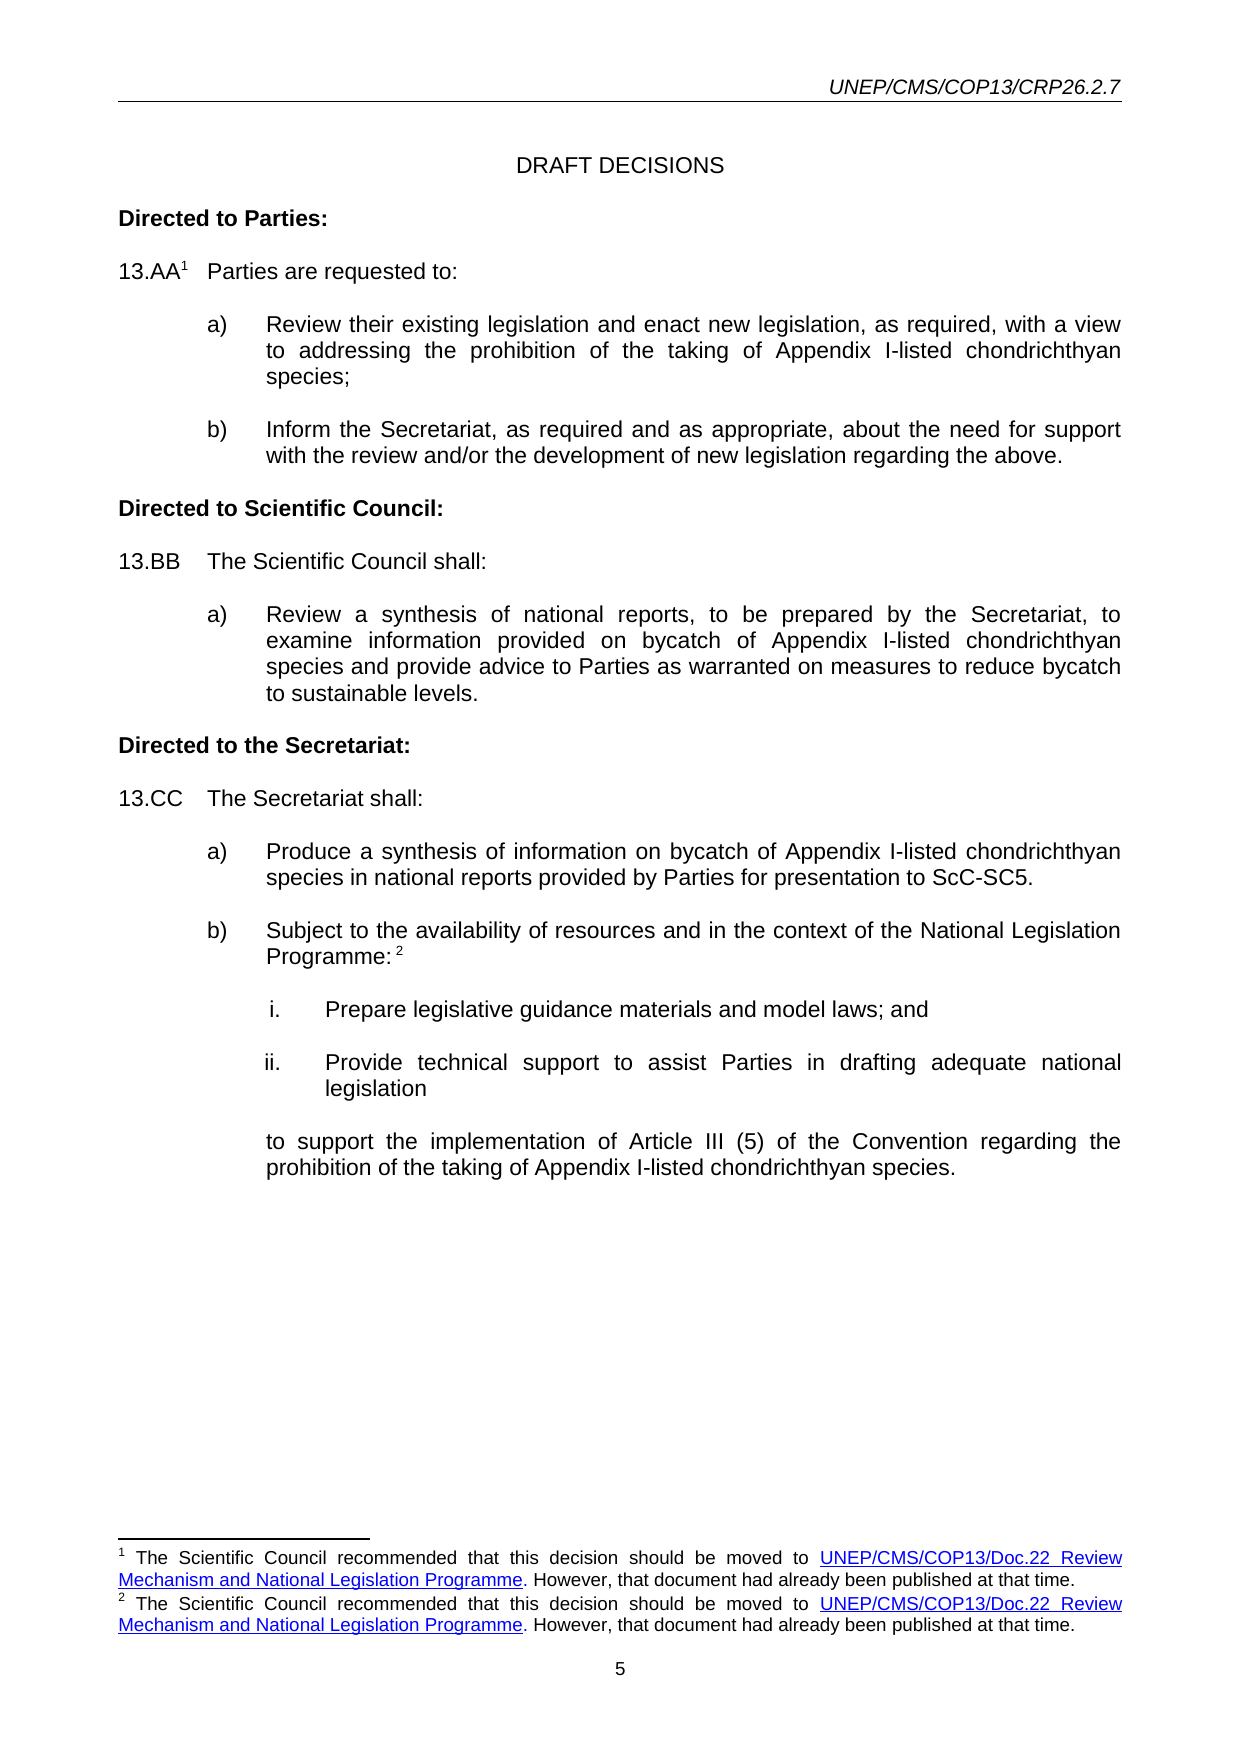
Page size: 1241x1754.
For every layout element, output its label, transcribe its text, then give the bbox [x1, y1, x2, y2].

text Directed to the Secretariat: [118, 732, 1122, 759]
text to support the implementation of Article III (5) of the Convention regarding the prohibition of the taking of Appendix I-listed chondrichthyan species. [266, 1128, 1122, 1180]
list Inform the Secretariat, as required and as appropriate, about the need for support with the review and/or the development of new legislation regarding the above. [207, 416, 1122, 469]
text DRAFT DECISIONS [118, 152, 1122, 179]
list Review a synthesis of national reports, to be prepared by the Secretariat, to examine information provided on bycatch of Appendix I-listed chondrichthyan species and provide advice to Parties as warranted on measures to reduce bycatch to sustainable levels. [207, 601, 1122, 706]
text Directed to Scientific Council: [118, 495, 1122, 521]
text 13.CC The Secretariat shall: [118, 785, 1122, 811]
list Subject to the availability of resources and in the context of the National Legislation Programme: [207, 917, 1122, 969]
list Provide technical support to assist Parties in drafting adequate national legislation [281, 1048, 1122, 1101]
text 13.AA Parties are requested to: [118, 258, 1122, 284]
text Directed to Parties: [118, 205, 1122, 232]
list Prepare legislative guidance materials and model laws; and [281, 996, 1122, 1022]
list Review their existing legislation and enact new legislation, as required, with a view to addressing the prohibition of the taking of Appendix I-listed chondrichthyan species; [207, 311, 1122, 390]
list Produce a synthesis of information on bycatch of Appendix I-listed chondrichthyan species in national reports provided by Parties for presentation to ScC-SC5. [207, 838, 1122, 890]
text 13.BB The Scientific Council shall: [118, 548, 1122, 574]
